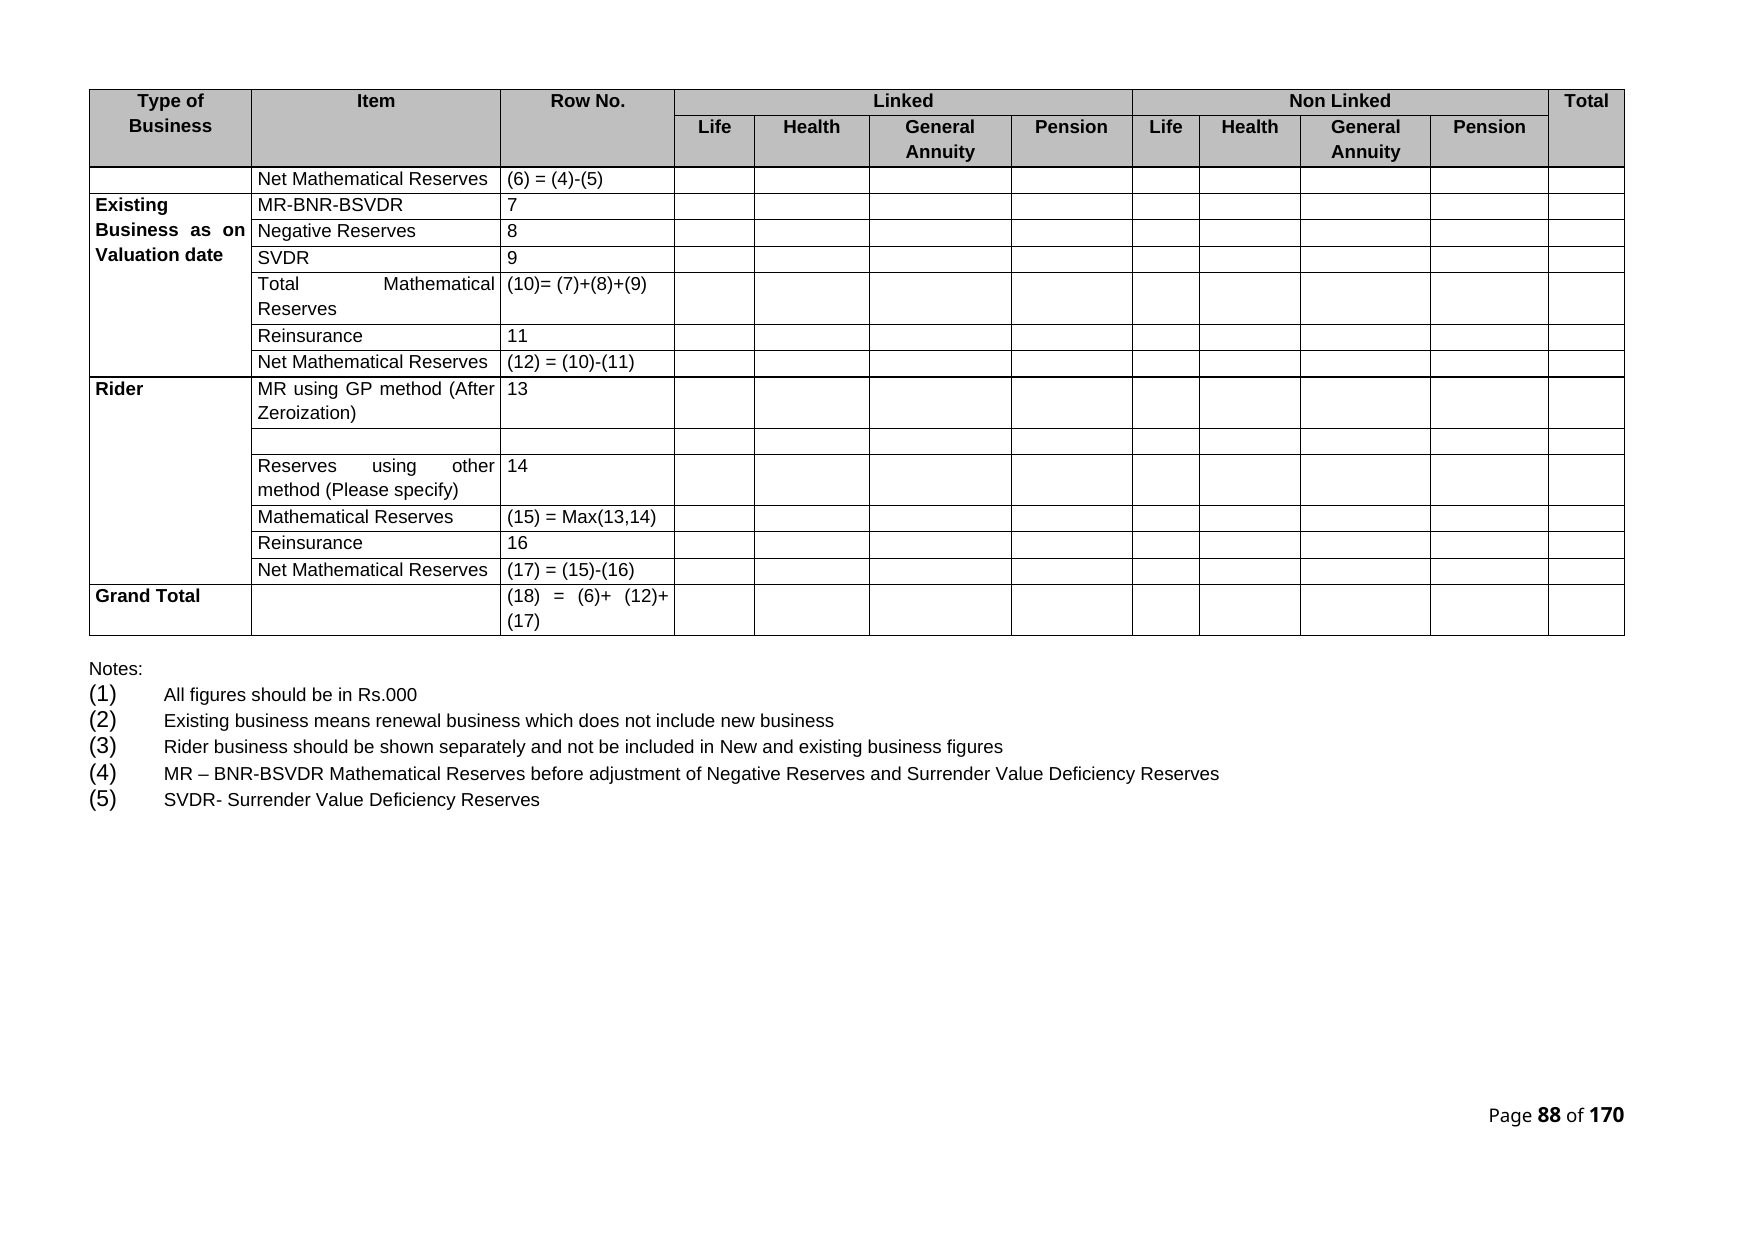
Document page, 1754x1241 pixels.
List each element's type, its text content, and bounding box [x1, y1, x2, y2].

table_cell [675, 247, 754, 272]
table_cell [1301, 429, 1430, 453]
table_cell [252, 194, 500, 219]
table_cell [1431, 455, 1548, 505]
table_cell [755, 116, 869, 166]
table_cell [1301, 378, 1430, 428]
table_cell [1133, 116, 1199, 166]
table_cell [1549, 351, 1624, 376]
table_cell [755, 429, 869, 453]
list Existing business means renewal business which does not include new business [89, 706, 1624, 732]
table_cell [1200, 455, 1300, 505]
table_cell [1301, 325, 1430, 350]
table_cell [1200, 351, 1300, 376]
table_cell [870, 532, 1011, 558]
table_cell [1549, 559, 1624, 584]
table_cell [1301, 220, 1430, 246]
list MR – BNR-BSVDR Mathematical Reserves before adjustment of Negative Reserves and Surrender Value Deficiency Reserves [89, 758, 1624, 785]
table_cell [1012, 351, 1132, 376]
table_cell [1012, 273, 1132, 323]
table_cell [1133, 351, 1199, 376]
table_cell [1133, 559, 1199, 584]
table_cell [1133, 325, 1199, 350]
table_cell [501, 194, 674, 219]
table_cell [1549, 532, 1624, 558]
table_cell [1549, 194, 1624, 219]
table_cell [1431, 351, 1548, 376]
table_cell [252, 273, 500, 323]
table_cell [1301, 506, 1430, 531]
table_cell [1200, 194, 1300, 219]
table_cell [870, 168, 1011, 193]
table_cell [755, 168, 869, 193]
text Notes: [89, 658, 1624, 679]
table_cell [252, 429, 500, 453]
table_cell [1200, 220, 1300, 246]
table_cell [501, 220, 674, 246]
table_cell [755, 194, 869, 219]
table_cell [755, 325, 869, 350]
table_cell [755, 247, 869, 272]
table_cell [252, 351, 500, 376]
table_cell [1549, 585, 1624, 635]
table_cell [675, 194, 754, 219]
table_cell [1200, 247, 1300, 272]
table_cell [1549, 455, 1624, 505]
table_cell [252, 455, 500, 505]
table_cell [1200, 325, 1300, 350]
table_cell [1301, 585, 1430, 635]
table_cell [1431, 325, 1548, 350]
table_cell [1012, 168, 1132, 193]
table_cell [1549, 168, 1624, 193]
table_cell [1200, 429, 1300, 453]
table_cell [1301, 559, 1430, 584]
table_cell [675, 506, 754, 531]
list Rider business should be shown separately and not be included in New and existing business figures [89, 732, 1624, 758]
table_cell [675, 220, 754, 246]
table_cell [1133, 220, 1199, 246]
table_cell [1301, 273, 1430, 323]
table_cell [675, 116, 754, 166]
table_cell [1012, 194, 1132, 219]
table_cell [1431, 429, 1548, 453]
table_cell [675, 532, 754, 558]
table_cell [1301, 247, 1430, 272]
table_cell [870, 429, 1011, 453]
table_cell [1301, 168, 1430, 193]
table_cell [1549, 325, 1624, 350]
list All figures should be in Rs.000 [89, 679, 1624, 706]
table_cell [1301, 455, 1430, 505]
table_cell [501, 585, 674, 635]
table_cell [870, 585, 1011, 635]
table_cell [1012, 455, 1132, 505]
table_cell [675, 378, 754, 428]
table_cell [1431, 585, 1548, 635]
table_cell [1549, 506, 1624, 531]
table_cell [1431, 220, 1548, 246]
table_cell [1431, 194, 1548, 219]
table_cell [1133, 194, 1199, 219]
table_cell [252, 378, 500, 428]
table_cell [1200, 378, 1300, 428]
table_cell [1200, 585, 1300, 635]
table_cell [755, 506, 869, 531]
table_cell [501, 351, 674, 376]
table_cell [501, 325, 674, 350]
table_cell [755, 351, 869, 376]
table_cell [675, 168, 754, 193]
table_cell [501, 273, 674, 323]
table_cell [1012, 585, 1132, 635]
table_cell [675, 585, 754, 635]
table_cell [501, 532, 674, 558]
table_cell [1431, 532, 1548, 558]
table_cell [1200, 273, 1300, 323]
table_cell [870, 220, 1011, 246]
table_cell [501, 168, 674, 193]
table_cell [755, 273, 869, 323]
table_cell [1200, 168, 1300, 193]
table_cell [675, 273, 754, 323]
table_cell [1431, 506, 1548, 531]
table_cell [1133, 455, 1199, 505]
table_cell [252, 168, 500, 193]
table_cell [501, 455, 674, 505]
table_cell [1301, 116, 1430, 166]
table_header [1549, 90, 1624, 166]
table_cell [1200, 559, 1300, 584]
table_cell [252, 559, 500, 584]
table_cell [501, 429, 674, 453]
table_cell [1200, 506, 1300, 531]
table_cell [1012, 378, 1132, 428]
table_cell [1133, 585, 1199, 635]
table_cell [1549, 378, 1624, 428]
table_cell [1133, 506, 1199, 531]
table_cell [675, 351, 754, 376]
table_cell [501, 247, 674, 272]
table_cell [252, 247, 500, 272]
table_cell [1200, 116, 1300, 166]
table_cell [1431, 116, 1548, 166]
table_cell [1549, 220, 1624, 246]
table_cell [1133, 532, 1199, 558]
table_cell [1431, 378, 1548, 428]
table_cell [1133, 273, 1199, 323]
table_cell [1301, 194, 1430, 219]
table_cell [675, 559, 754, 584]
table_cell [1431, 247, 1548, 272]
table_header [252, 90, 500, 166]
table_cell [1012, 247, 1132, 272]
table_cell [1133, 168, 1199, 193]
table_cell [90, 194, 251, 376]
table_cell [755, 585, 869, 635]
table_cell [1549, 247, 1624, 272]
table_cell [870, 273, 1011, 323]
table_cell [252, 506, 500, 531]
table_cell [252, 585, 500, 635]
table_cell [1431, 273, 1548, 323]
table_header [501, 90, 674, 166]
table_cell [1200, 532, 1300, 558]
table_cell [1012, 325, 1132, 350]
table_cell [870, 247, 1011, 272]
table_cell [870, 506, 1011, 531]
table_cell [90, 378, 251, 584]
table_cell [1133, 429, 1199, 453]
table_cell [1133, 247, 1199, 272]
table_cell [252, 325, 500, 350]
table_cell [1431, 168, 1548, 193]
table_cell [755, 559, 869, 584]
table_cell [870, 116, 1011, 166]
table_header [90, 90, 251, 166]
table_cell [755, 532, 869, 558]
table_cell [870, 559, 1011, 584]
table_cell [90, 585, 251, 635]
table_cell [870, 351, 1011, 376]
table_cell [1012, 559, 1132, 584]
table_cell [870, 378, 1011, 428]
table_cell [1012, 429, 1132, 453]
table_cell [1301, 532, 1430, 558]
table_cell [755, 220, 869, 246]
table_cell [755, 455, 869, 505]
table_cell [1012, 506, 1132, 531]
list SVDR- Surrender Value Deficiency Reserves [89, 785, 1624, 811]
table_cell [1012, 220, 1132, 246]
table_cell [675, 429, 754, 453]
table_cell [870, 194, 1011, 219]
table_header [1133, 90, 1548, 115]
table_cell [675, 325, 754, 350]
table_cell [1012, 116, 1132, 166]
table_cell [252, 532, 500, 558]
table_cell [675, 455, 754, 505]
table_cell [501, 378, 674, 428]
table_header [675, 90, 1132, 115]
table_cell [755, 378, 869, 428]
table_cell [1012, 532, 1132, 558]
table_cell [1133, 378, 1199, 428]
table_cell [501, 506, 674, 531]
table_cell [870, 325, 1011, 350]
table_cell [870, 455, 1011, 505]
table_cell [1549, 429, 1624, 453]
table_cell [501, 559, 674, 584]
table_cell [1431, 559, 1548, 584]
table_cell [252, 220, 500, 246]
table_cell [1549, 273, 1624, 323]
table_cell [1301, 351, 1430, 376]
